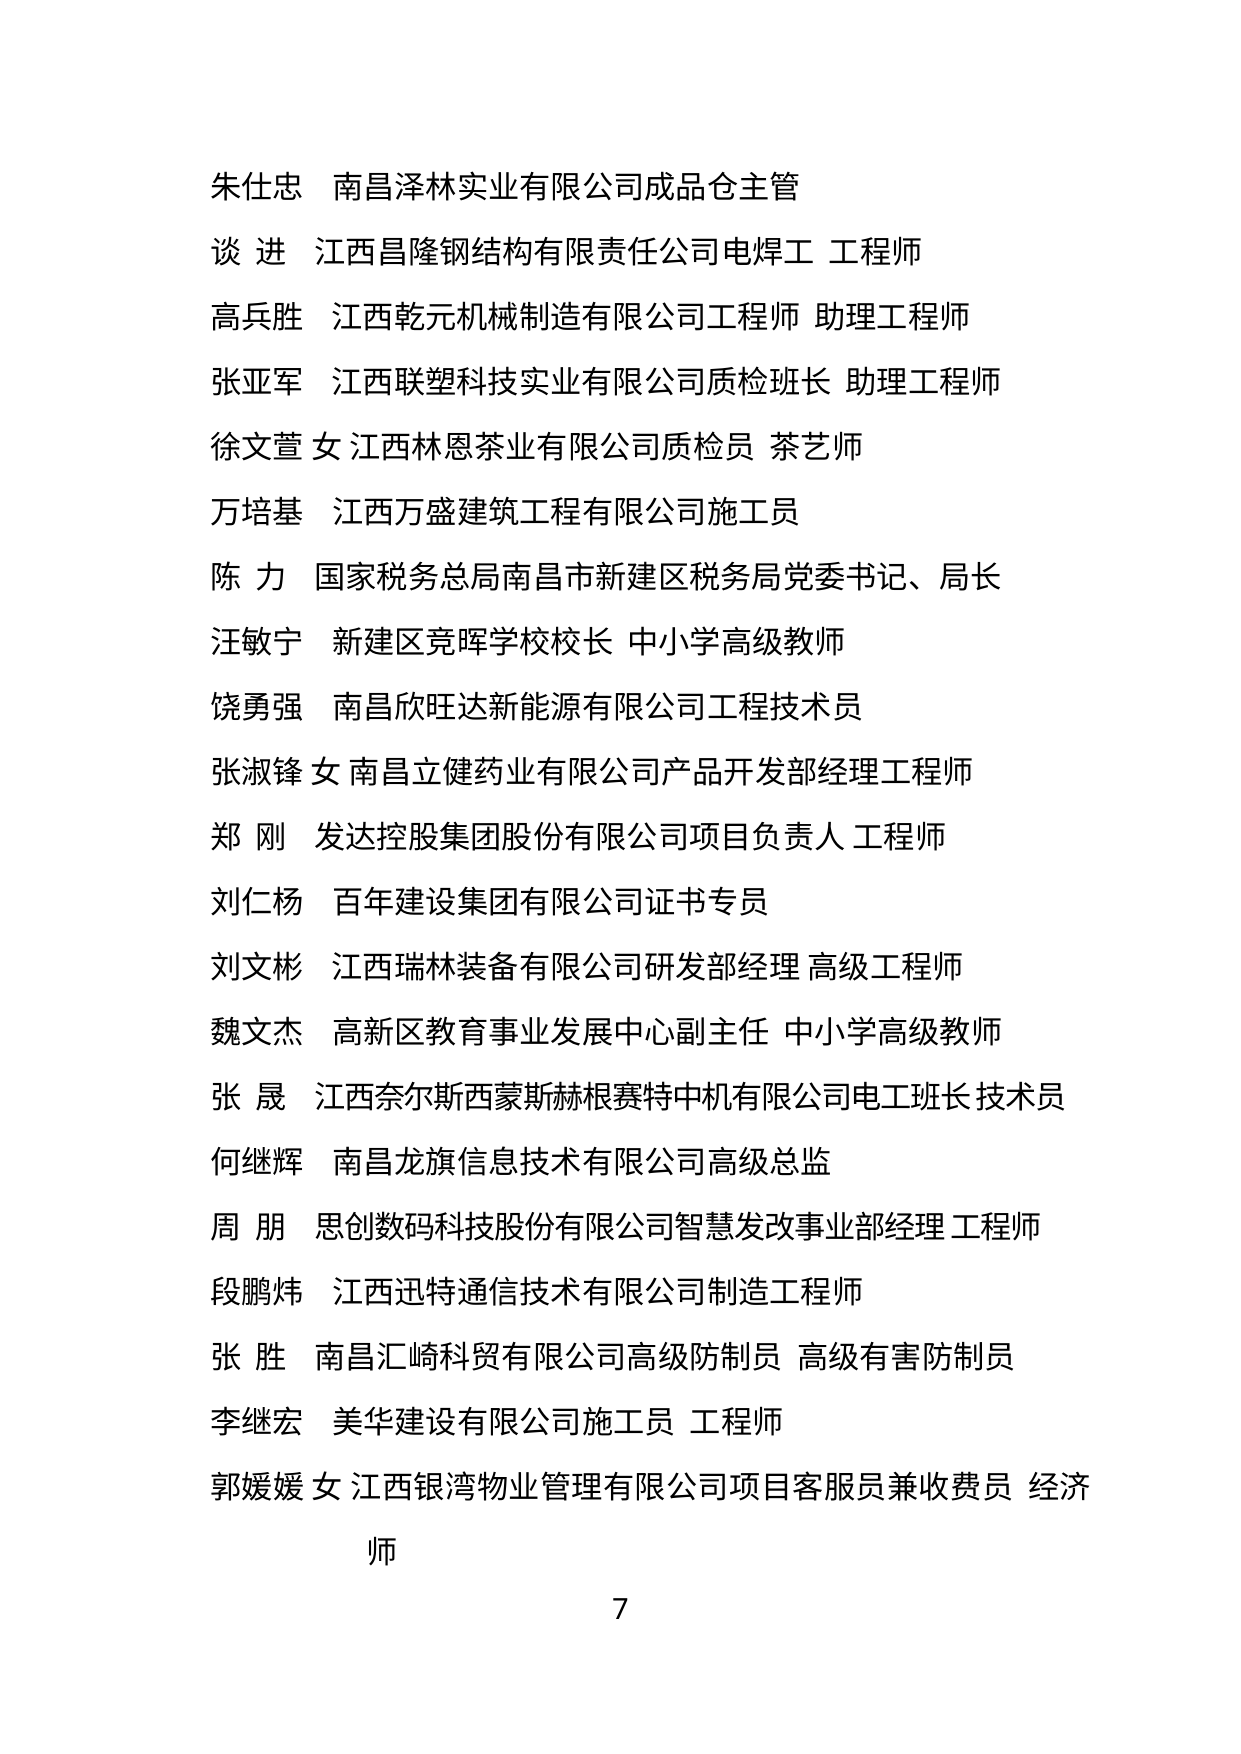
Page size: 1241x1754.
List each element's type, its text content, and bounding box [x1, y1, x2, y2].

text 周 朋 思创数码科技股份有限公司智慧发改事业部经理 工程师 [210, 1193, 1092, 1258]
text 郑 刚 发达控股集团股份有限公司项目负责人 工程师 [210, 803, 1092, 868]
text 高兵胜 江西乾元机械制造有限公司工程师 助理工程师 [210, 283, 1092, 348]
text 魏文杰 高新区教育事业发展中心副主任 中小学高级教师 [148, 998, 1092, 1063]
text 汪敏宁 新建区竞晖学校校长 中小学高级教师 [148, 608, 1092, 673]
text 张淑锋 女 南昌立健药业有限公司产品开发部经理工程师 [210, 738, 1092, 803]
text 谈 进 江西昌隆钢结构有限责任公司电焊工 工程师 [148, 218, 1092, 283]
text 张 胜 南昌汇崎科贸有限公司高级防制员 高级有害防制员 [210, 1323, 1092, 1388]
text 何继辉 南昌龙旗信息技术有限公司高级总监 [148, 1128, 1092, 1193]
text 段鹏炜 江西迅特通信技术有限公司制造工程师 [148, 1258, 1092, 1323]
text 朱仕忠 南昌泽林实业有限公司成品仓主管 [148, 153, 1092, 218]
text 李继宏 美华建设有限公司施工员 工程师 [148, 1388, 1092, 1453]
text 饶勇强 南昌欣旺达新能源有限公司工程技术员 [148, 673, 1092, 738]
text 刘仁杨 百年建设集团有限公司证书专员 [148, 868, 1092, 933]
text 徐文萱 女 江西林恩茶业有限公司质检员 茶艺师 [148, 413, 1092, 478]
text 刘文彬 江西瑞林装备有限公司研发部经理 高级工程师 [210, 933, 1092, 998]
text 陈 力 国家税务总局南昌市新建区税务局党委书记、局长 [210, 543, 1092, 608]
text 郭媛媛 女 江西银湾物业管理有限公司项目客服员兼收费员 经济师 [210, 1453, 1092, 1583]
text 万培基 江西万盛建筑工程有限公司施工员 [148, 478, 1092, 543]
text 张 晟 江西奈尔斯西蒙斯赫根赛特中机有限公司电工班长 技术员 [210, 1063, 1092, 1128]
text 张亚军 江西联塑科技实业有限公司质检班长 助理工程师 [210, 348, 1092, 413]
